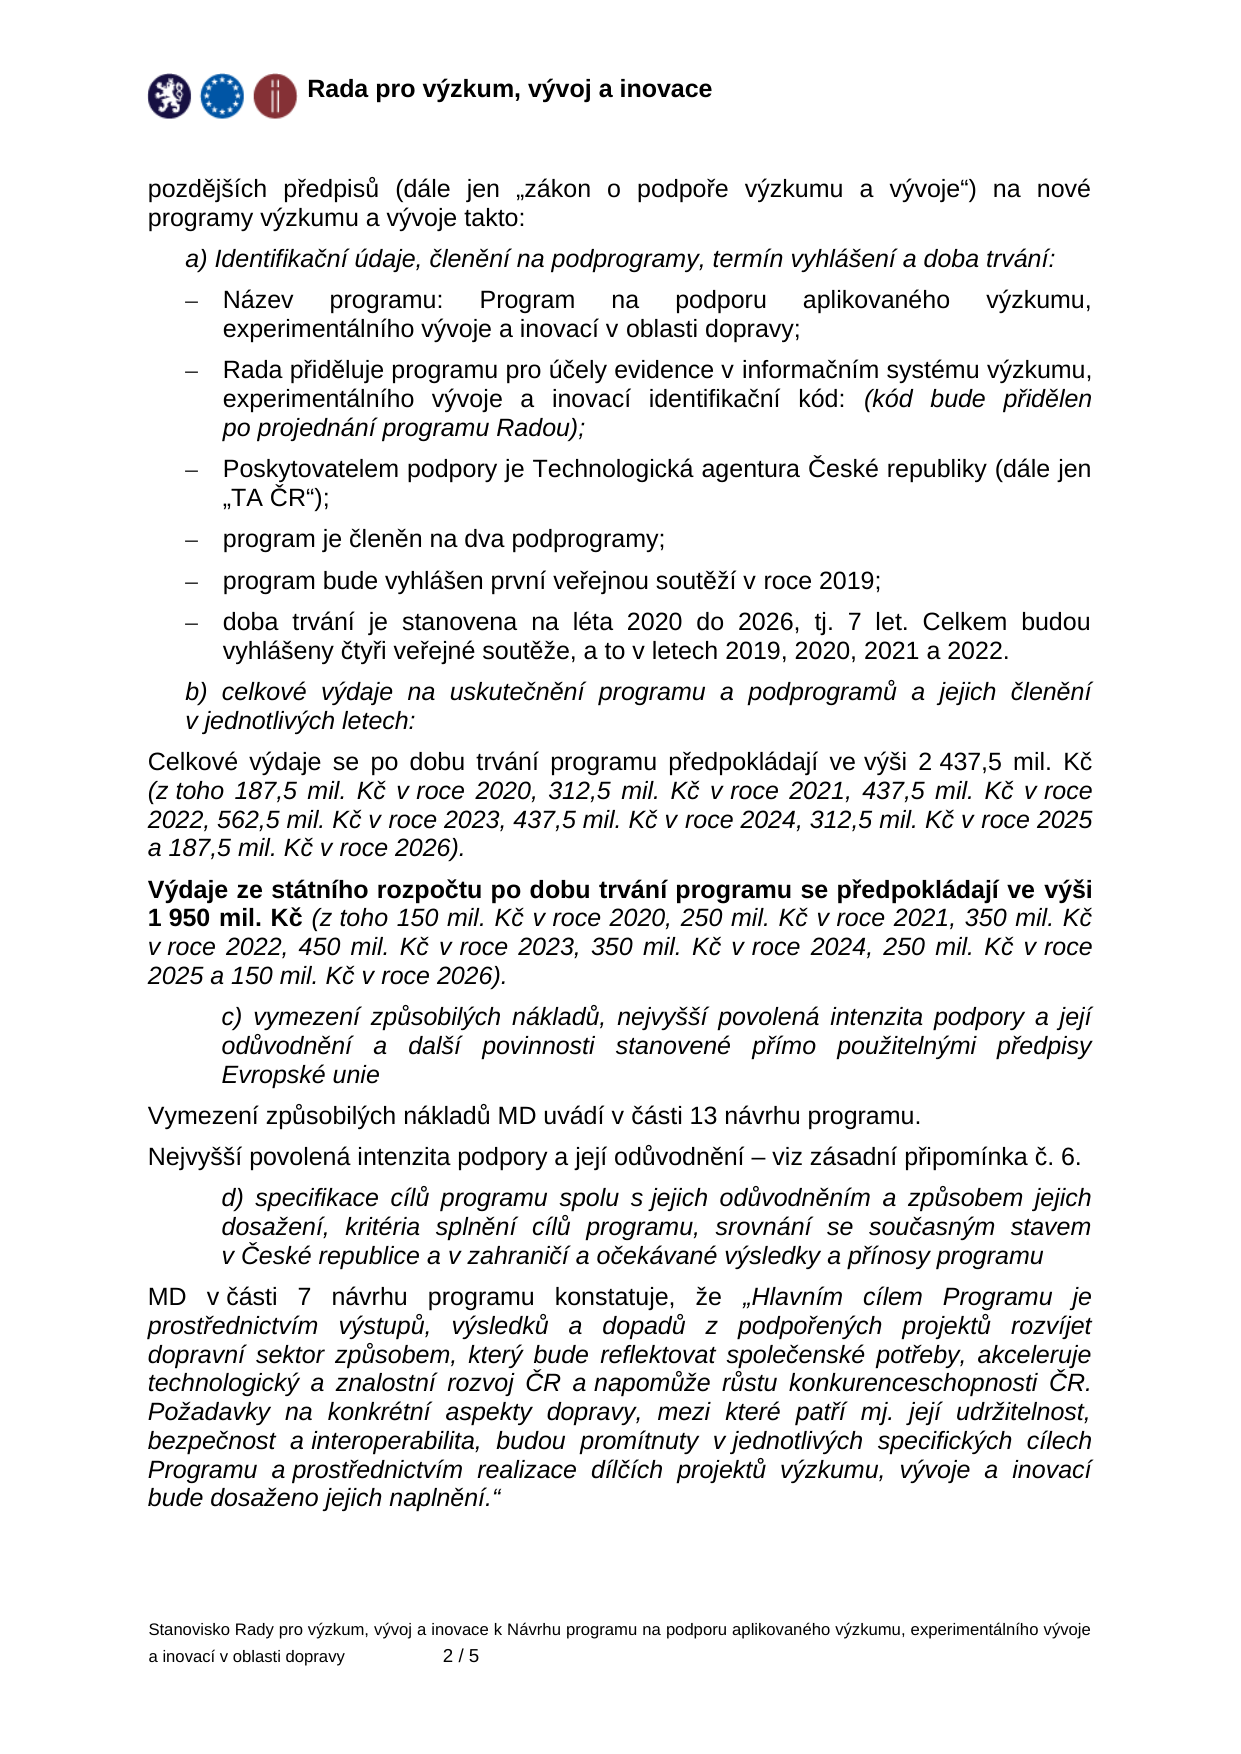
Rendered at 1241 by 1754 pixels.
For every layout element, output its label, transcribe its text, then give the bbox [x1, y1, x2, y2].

text d) specifikace cílů programu spolu s jejich odůvodněním a způsobem jejich dosažení, kritéria splnění cílů programu, srovnání se současným stavem v České republice a v zahraničí a očekávané výsledky a přínosy programu [221, 1183, 1093, 1269]
list Poskytovatelem podpory je Technologická agentura České republiky (dále jen „TA ČR“); [185, 454, 1093, 512]
list program je členěn na dva podprogramy; [185, 524, 1093, 553]
text a) Identifikační údaje, členění na podprogramy, termín vyhlášení a doba trvání: [148, 244, 1093, 273]
list doba trvání je stanovena na léta 2020 do 2026, tj. 7 let. Celkem budou vyhlášeny čtyři veřejné soutěže, a to v letech 2019, 2020, 2021 a 2022. [185, 607, 1093, 664]
text Nejvyšší povolená intenzita podpory a její odůvodnění – viz zásadní připomínka č. 6. [148, 1142, 1093, 1171]
list program bude vyhlášen první veřejnou soutěží v roce 2019; [185, 566, 1093, 594]
text b) celkové výdaje na uskutečnění programu a podprogramů a jejich členění v jednotlivých letech: [185, 677, 1093, 734]
text c) vymezení způsobilých nákladů, nejvyšší povolená intenzita podpory a její odůvodnění a další povinnosti stanovené přímo použitelnými předpisy Evropské unie [221, 1002, 1093, 1088]
picture [147, 73, 298, 120]
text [148, 174, 1093, 231]
text Vymezení způsobilých nákladů MD uvádí v části 13 návrhu programu. [148, 1101, 1093, 1129]
text Celkové výdaje se po dobu trvání programu předpokládají ve výši 2 437,5 mil. Kč (z toho 187,5 mil. Kč v roce 2020, 312,5 mil. Kč v roce 2021, 437,5 mil. Kč v roce 2022, 562,5 mil. Kč v roce 2023, 437,5 mil. Kč v roce 2024, 312,5 mil. Kč v roce 2025 a 187,5 mil. Kč v roce 2026). [148, 747, 1093, 862]
list Název programu: Program na podporu aplikovaného výzkumu, experimentálního vývoje a inovací v oblasti dopravy; [185, 285, 1093, 343]
text Výdaje ze státního rozpočtu po dobu trvání programu se předpokládají ve výši 1 950 mil. Kč (z toho 150 mil. Kč v roce 2020, 250 mil. Kč v roce 2021, 350 mil. Kč v roce 2022, 450 mil. Kč v roce 2023, 350 mil. Kč v roce 2024, 250 mil. Kč v roce 2025 a 150 mil. Kč v roce 2026). [148, 874, 1093, 989]
text MD v části 7 návrhu programu konstatuje, že „Hlavním cílem Programu je prostřednictvím výstupů, výsledků a dopadů z podpořených projektů rozvíjet dopravní sektor způsobem, který bude reflektovat společenské potřeby, akceleruje technologický a znalostní rozvoj ČR a napomůže růstu konkurenceschopnosti ČR. Požadavky na konkrétní aspekty dopravy, mezi které patří mj. její udržitelnost, bezpečnost a interoperabilita, budou promítnuty v jednotlivých specifických cílech Programu a prostřednictvím realizace dílčích projektů výzkumu, vývoje a inovací bude dosaženo jejich naplnění.“ [148, 1282, 1093, 1512]
list Rada přiděluje programu pro účely evidence v informačním systému výzkumu, experimentálního vývoje a inovací identifikační kód: (kód bude přidělen po projednání programu Radou); [185, 355, 1093, 442]
